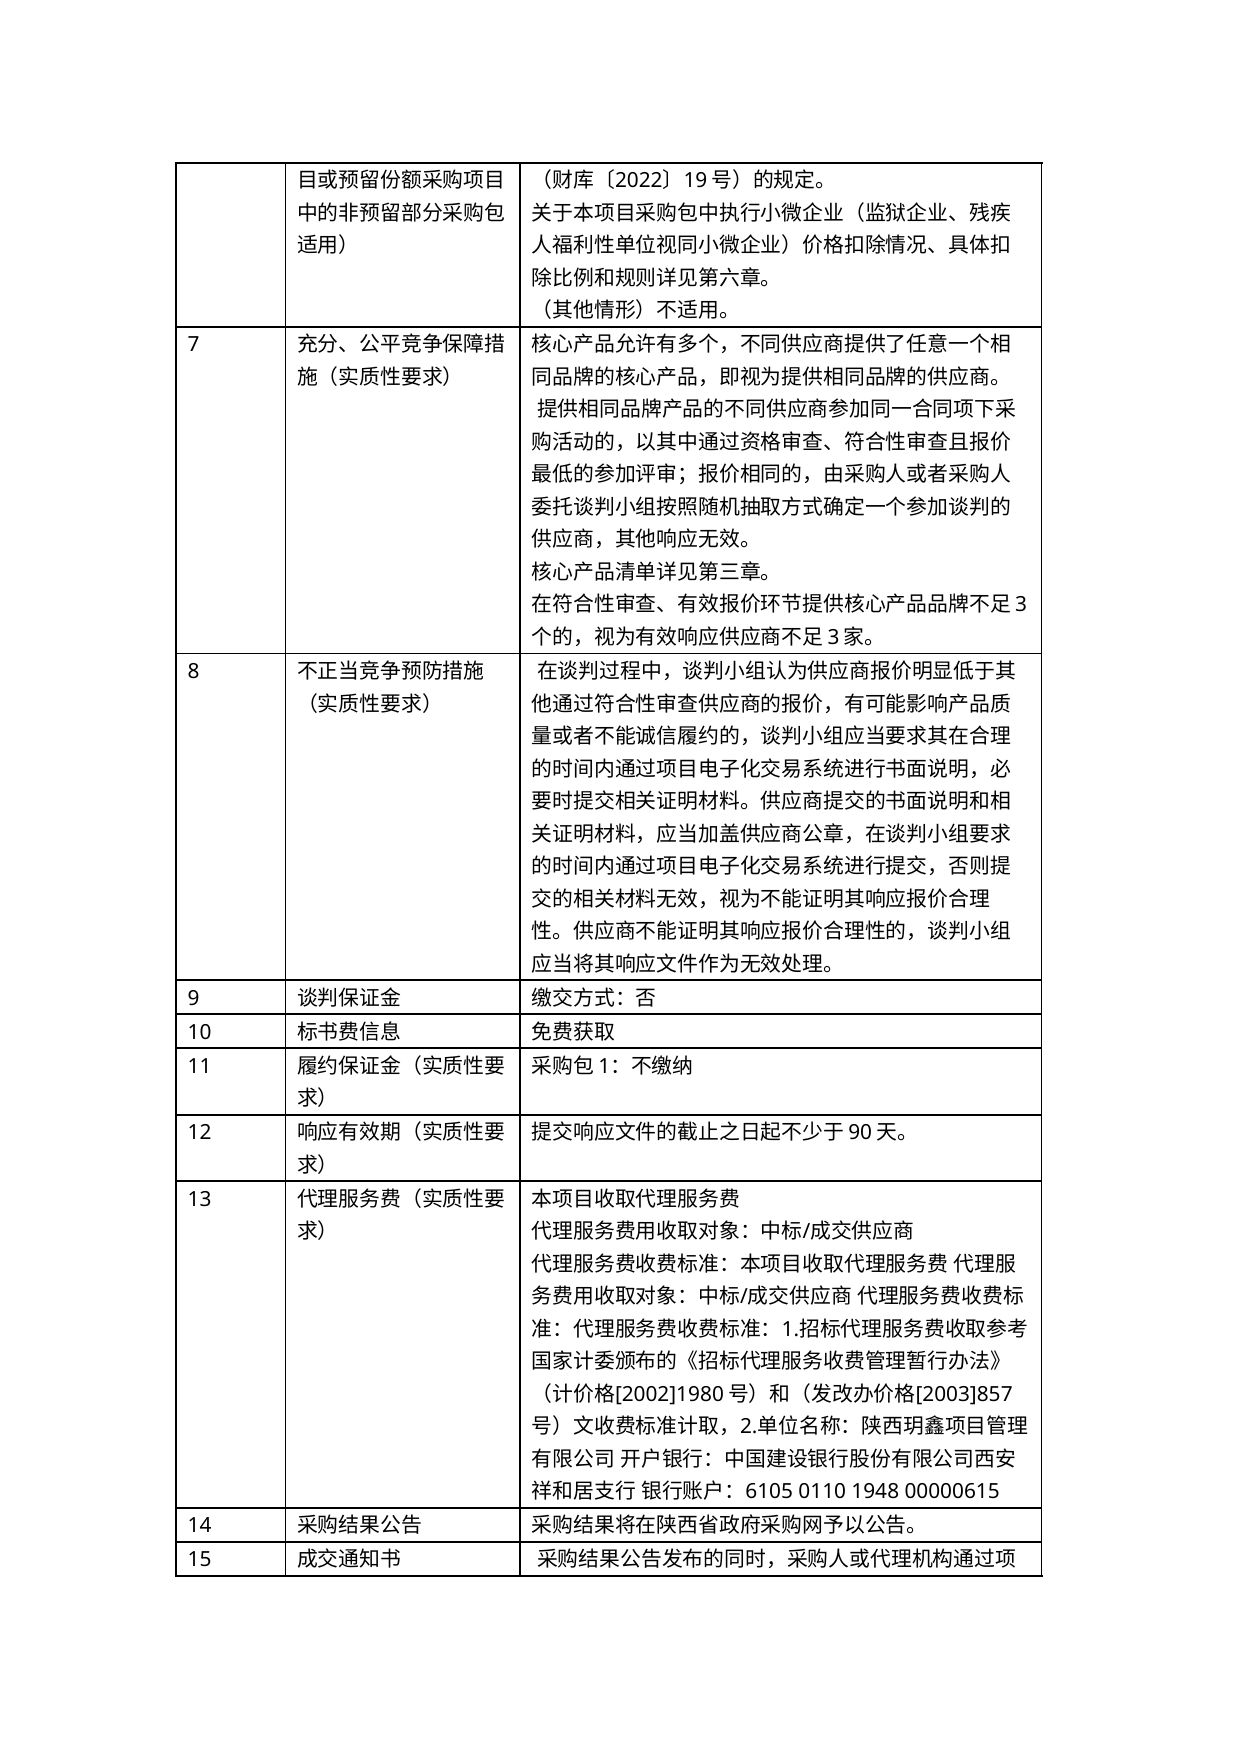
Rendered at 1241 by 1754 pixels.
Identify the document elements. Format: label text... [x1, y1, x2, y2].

table_cell 标书费信息 [286, 1015, 519, 1047]
table_cell 缴交方式：否 [521, 981, 1041, 1013]
table_cell 履约保证金（实质性要求） [286, 1049, 519, 1114]
table_cell 采购结果公告 [286, 1509, 519, 1541]
table_cell 本项目收取代理服务费 代理服务费用收取对象：中标/成交供应商 代理服务费收费标准：本项目收取代理服务费 代理服务费用收取对象：中标/成交供应商 代理服务费收费标准：代理服务费收费标准：1.招标代理服务费收取参考国家计委颁布的《招标代理服务收费管理暂行办法》（计价格[2002]1980号）和（发改办价格[2003]857号）文收费标准计取，2.单位名称：陕西玥鑫项目管理有限公司 开户银行：中国建设银行股份有限公司西安祥和居支行 银行账户：6105 0110 1948 00000615 [521, 1182, 1041, 1507]
table_cell 在谈判过程中，谈判小组认为供应商报价明显低于其他通过符合性审查供应商的报价，有可能影响产品质量或者不能诚信履约的，谈判小组应当要求其在合理的时间内通过项目电子化交易系统进行书面说明，必要时提交相关证明材料。供应商提交的书面说明和相关证明材料，应当加盖供应商公章，在谈判小组要求的时间内通过项目电子化交易系统进行提交，否则提交的相关材料无效，视为不能证明其响应报价合理性。供应商不能证明其响应报价合理性的，谈判小组应当将其响应文件作为无效处理。 [521, 654, 1041, 979]
table_cell 核心产品允许有多个，不同供应商提供了任意一个相同品牌的核心产品，即视为提供相同品牌的供应商。 提供相同品牌产品的不同供应商参加同一合同项下采购活动的，以其中通过资格审查、符合性审查且报价最低的参加评审；报价相同的，由采购人或者采购人委托谈判小组按照随机抽取方式确定一个参加谈判的供应商，其他响应无效。 核心产品清单详见第三章。 在符合性审查、有效报价环节提供核心产品品牌不足3个的，视为有效响应供应商不足3家。 [521, 328, 1041, 653]
table_cell 采购包1：不缴纳 [521, 1049, 1041, 1114]
table_cell 9 [177, 981, 285, 1013]
table_cell 采购结果将在陕西省政府采购网予以公告。 [521, 1509, 1041, 1541]
table_cell 免费获取 [521, 1015, 1041, 1047]
table_cell 充分、公平竞争保障措施（实质性要求） [286, 328, 519, 653]
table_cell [521, 1543, 1041, 1575]
table_cell 14 [177, 1509, 285, 1541]
table_cell 12 [177, 1116, 285, 1180]
table_cell 响应有效期（实质性要求） [286, 1116, 519, 1180]
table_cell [286, 164, 519, 326]
table_cell 15 [177, 1543, 285, 1575]
table_cell 提交响应文件的截止之日起不少于90天。 [521, 1116, 1041, 1180]
table_cell 11 [177, 1049, 285, 1114]
table_cell 13 [177, 1182, 285, 1507]
table_cell 成交通知书 [286, 1543, 519, 1575]
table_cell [521, 164, 1041, 326]
table_cell 6 [177, 164, 285, 326]
table_cell 10 [177, 1015, 285, 1047]
table_cell 代理服务费（实质性要求） [286, 1182, 519, 1507]
table_cell 7 [177, 328, 285, 653]
table_cell 谈判保证金 [286, 981, 519, 1013]
table_cell 8 [177, 654, 285, 979]
table_cell 不正当竞争预防措施（实质性要求） [286, 654, 519, 979]
